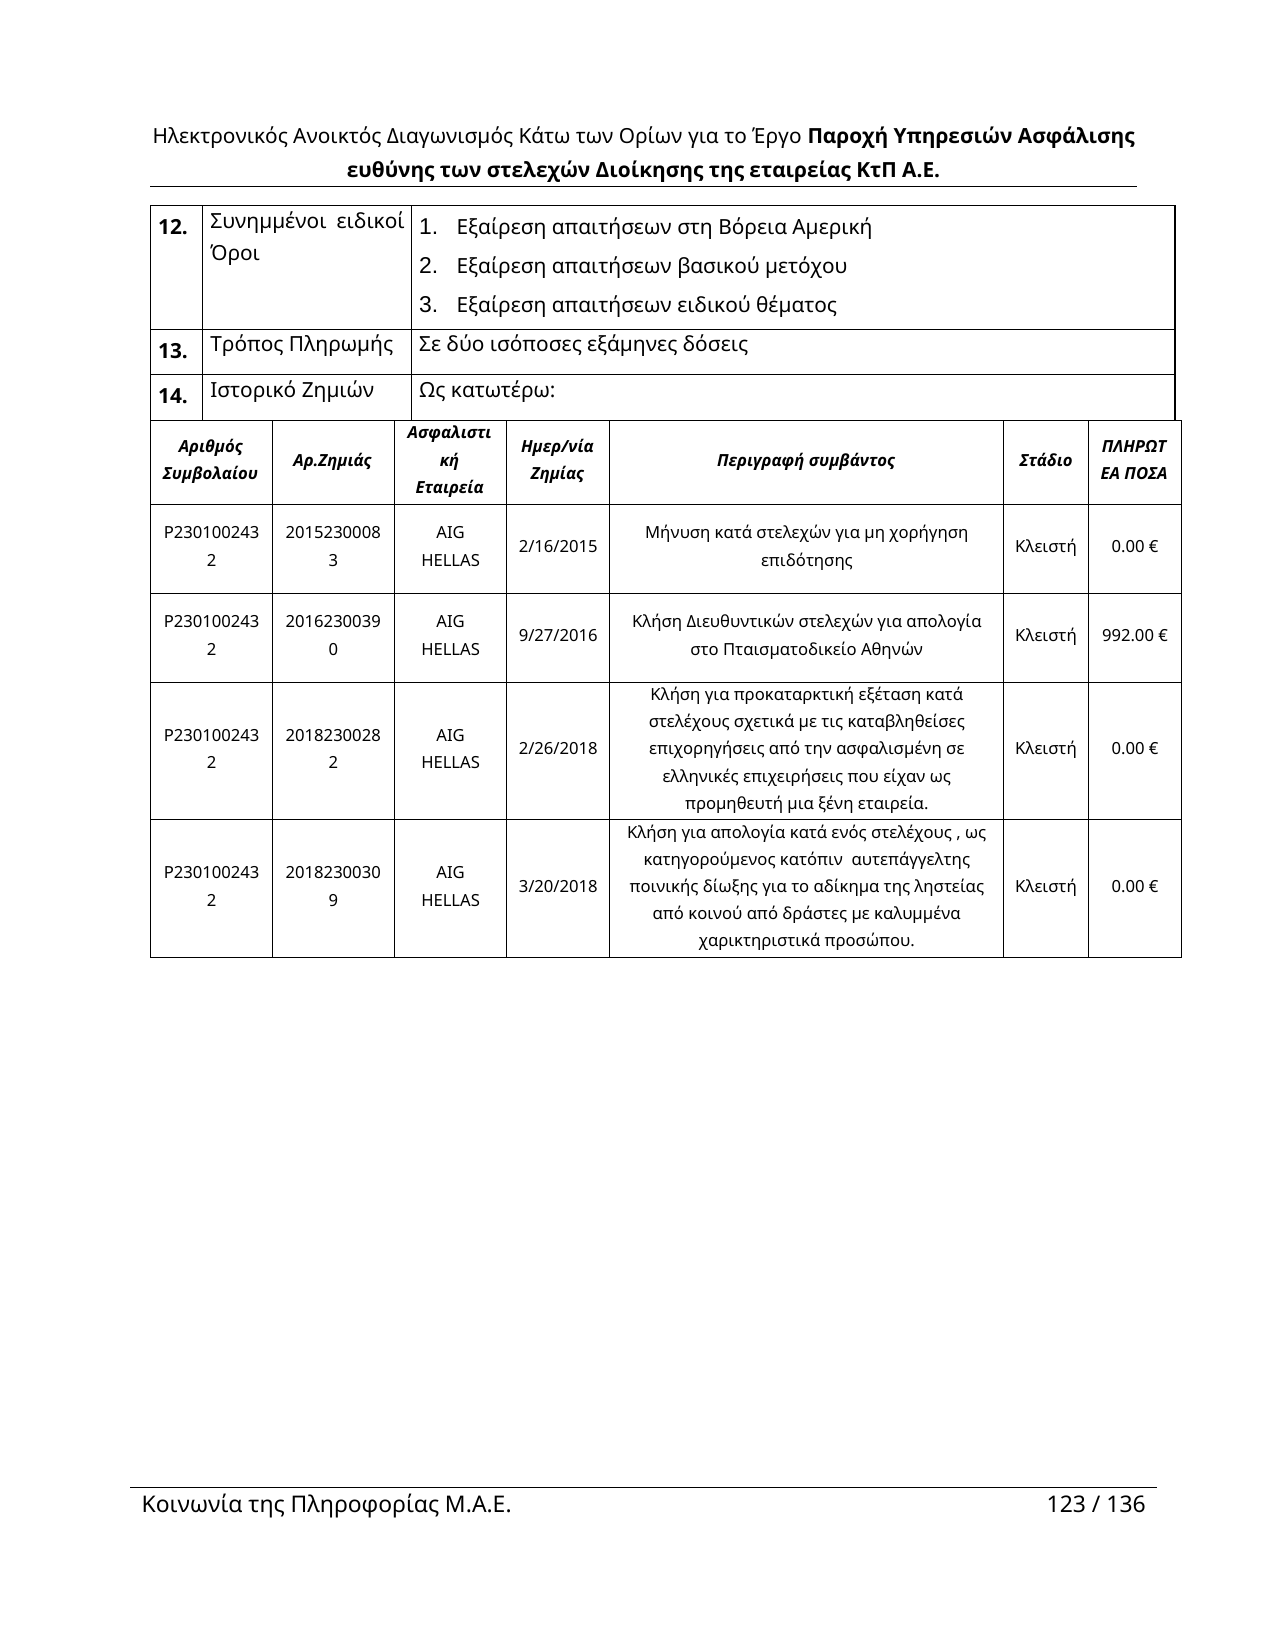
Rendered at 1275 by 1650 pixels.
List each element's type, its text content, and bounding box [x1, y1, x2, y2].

table_cell Αριθμός Συμβολαίου [151, 421, 272, 503]
table_cell AIG HELLAS [395, 683, 506, 819]
table_cell [151, 206, 202, 328]
table_cell Ως κατωτέρω: [412, 375, 1174, 420]
table_cell 3/20/2018 [507, 820, 609, 957]
table_cell 9/27/2016 [507, 594, 609, 682]
table_cell Ασφαλιστική Εταιρεία [395, 421, 506, 503]
table_cell P2301002432 [151, 505, 272, 592]
table_cell P2301002432 [151, 683, 272, 819]
table_cell Ημερ/νία Ζημίας [507, 421, 609, 503]
table_cell Κλειστή [1004, 683, 1088, 819]
table_cell Εξαίρεση απαιτήσεων στη Βόρεια Αμερική Εξαίρεση απαιτήσεων βασικού μετόχου Εξαίρεση απαιτήσεων ειδικού θέματος [412, 206, 1174, 328]
table_cell Σε δύο ισόποσες εξάμηνες δόσεις [412, 330, 1174, 374]
table_cell 992.00 € [1089, 594, 1181, 682]
table_cell 2/16/2015 [507, 505, 609, 592]
table_cell AIG HELLAS [395, 820, 506, 957]
table_cell Μήνυση κατά στελεχών για μη χορήγηση επιδότησης [610, 505, 1003, 592]
table_cell 0.00 € [1089, 505, 1181, 592]
table_cell P2301002432 [151, 594, 272, 682]
table_cell Ιστορικό Ζημιών [203, 375, 411, 420]
table_cell 20162300390 [273, 594, 394, 682]
table_cell Περιγραφή συμβάντος [610, 421, 1003, 503]
table_cell P2301002432 [151, 820, 272, 957]
table_cell Κλήση για προκαταρκτική εξέταση κατά στελέχους σχετικά με τις καταβληθείσες επιχορηγήσεις από την ασφαλισμένη σε ελληνικές επιχειρήσεις που είχαν ως προμηθευτή μια ξένη εταιρεία. [610, 683, 1003, 819]
table_cell Κλήση για απολογία κατά ενός στελέχους , ως κατηγορούμενος κατόπιν αυτεπάγγελτης ποινικής δίωξης για το αδίκημα της ληστείας από κοινού από δράστες με καλυμμένα χαρικτηριστικά προσώπου. [610, 820, 1003, 957]
table_cell Αρ.Ζημιάς [273, 421, 394, 503]
table_cell AIG HELLAS [395, 505, 506, 592]
table_cell 20182300282 [273, 683, 394, 819]
table_cell 2/26/2018 [507, 683, 609, 819]
table_cell Κλειστή [1004, 820, 1088, 957]
table_cell 20182300309 [273, 820, 394, 957]
table_cell Συνημμένοι ειδικοί Όροι [203, 206, 411, 328]
table_cell ΠΛΗΡΩΤΕΑ ΠΟΣΑ [1089, 421, 1181, 503]
table_cell 0.00 € [1089, 683, 1181, 819]
table_cell Κλήση Διευθυντικών στελεχών για απολογία στο Πταισματοδικείο Αθηνών [610, 594, 1003, 682]
table_cell Κλειστή [1004, 594, 1088, 682]
table_cell Στάδιο [1004, 421, 1088, 503]
table_cell 0.00 € [1089, 820, 1181, 957]
table_cell Κλειστή [1004, 505, 1088, 592]
table_cell [151, 330, 202, 374]
table_cell AIG HELLAS [395, 594, 506, 682]
table_cell 20152300083 [273, 505, 394, 592]
table_cell [151, 375, 202, 420]
table_cell Τρόπος Πληρωμής [203, 330, 411, 374]
